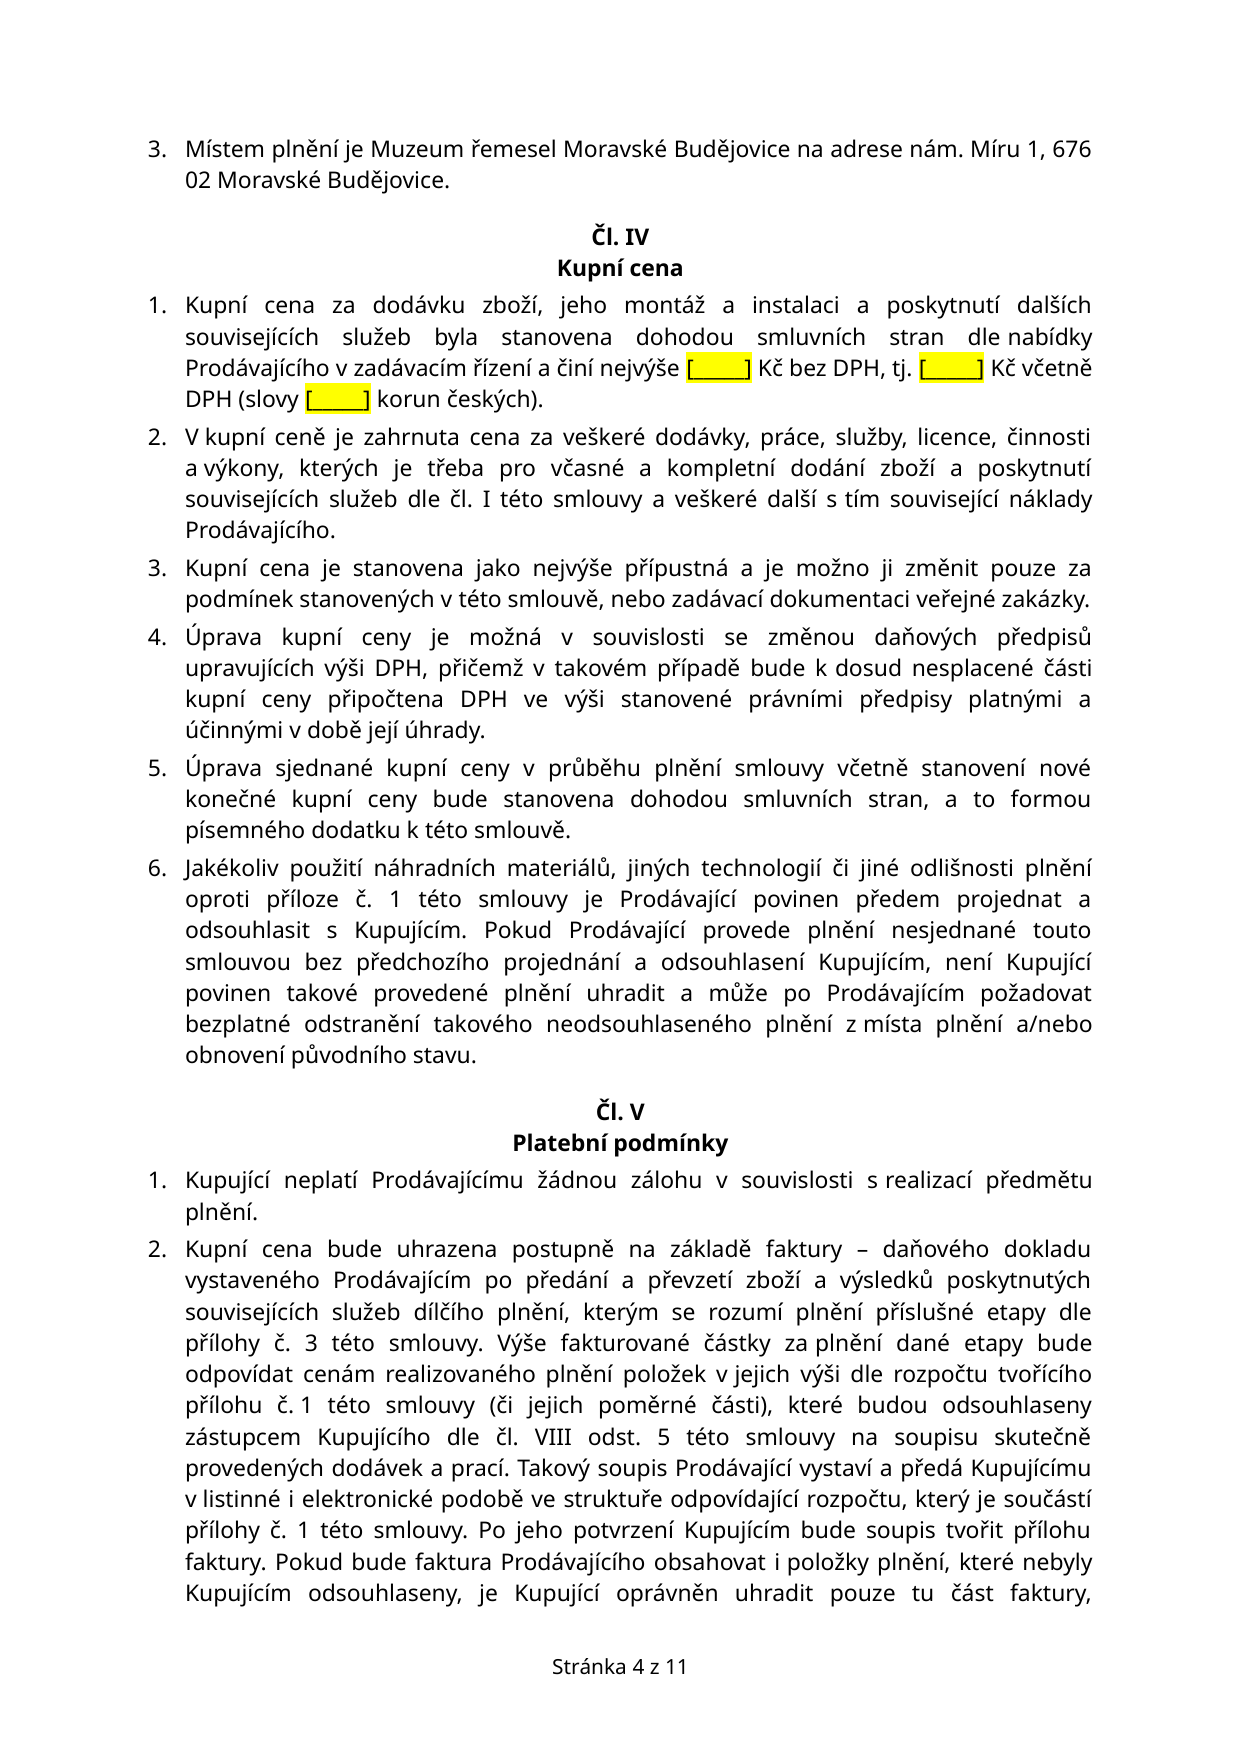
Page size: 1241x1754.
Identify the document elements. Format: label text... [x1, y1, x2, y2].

subtitle Čl. V [148, 1095, 1093, 1127]
subtitle Platební podmínky [148, 1127, 1093, 1158]
subtitle Jakékoliv použití náhradních materiálů, jiných technologií či jiné odlišnosti plnění oproti příloze č. 1 této smlouvy je Prodávající povinen předem projednat a odsouhlasit s Kupujícím. Pokud Prodávající provede plnění nesjednané touto smlouvou bez předchozího projednání a odsouhlasení Kupujícím, není Kupující povinen takové provedené plnění uhradit a může po Prodávajícím požadovat bezplatné odstranění takového neodsouhlaseného plnění z místa plnění a/nebo obnovení původního stavu. [148, 852, 1093, 1070]
subtitle Kupní cena [148, 252, 1093, 283]
subtitle Místem plnění je Muzeum řemesel Moravské Budějovice na adrese nám. Míru 1, 676 02 Moravské Budějovice. [148, 133, 1093, 195]
subtitle V kupní ceně je zahrnuta cena za veškeré dodávky, práce, služby, licence, činnosti a výkony, kterých je třeba pro včasné a kompletní dodání zboží a poskytnutí souvisejících služeb dle čl. I této smlouvy a veškeré další s tím související náklady Prodávajícího. [148, 420, 1093, 545]
subtitle Úprava kupní ceny je možná v souvislosti se změnou daňových předpisů upravujících výši DPH, přičemž v takovém případě bude k dosud nesplacené části kupní ceny připočtena DPH ve výši stanovené právními předpisy platnými a účinnými v době její úhrady. [148, 620, 1093, 745]
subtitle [148, 1233, 1093, 1608]
subtitle Kupní cena za dodávku zboží, jeho montáž a instalaci a poskytnutí dalších souvisejících služeb byla stanovena dohodou smluvních stran dle nabídky Prodávajícího v zadávacím řízení a činí nejvýše [_____] Kč bez DPH, tj. [_____] Kč včetně DPH (slovy [_____] korun českých). [148, 289, 1093, 414]
subtitle Kupující neplatí Prodávajícímu žádnou zálohu v souvislosti s realizací předmětu plnění. [148, 1164, 1093, 1227]
subtitle Úprava sjednané kupní ceny v průběhu plnění smlouvy včetně stanovení nové konečné kupní ceny bude stanovena dohodou smluvních stran, a to formou písemného dodatku k této smlouvě. [148, 752, 1093, 845]
subtitle Kupní cena je stanovena jako nejvýše přípustná a je možno ji změnit pouze za podmínek stanovených v této smlouvě, nebo zadávací dokumentaci veřejné zakázky. [148, 552, 1093, 614]
subtitle Čl. IV [148, 220, 1093, 252]
